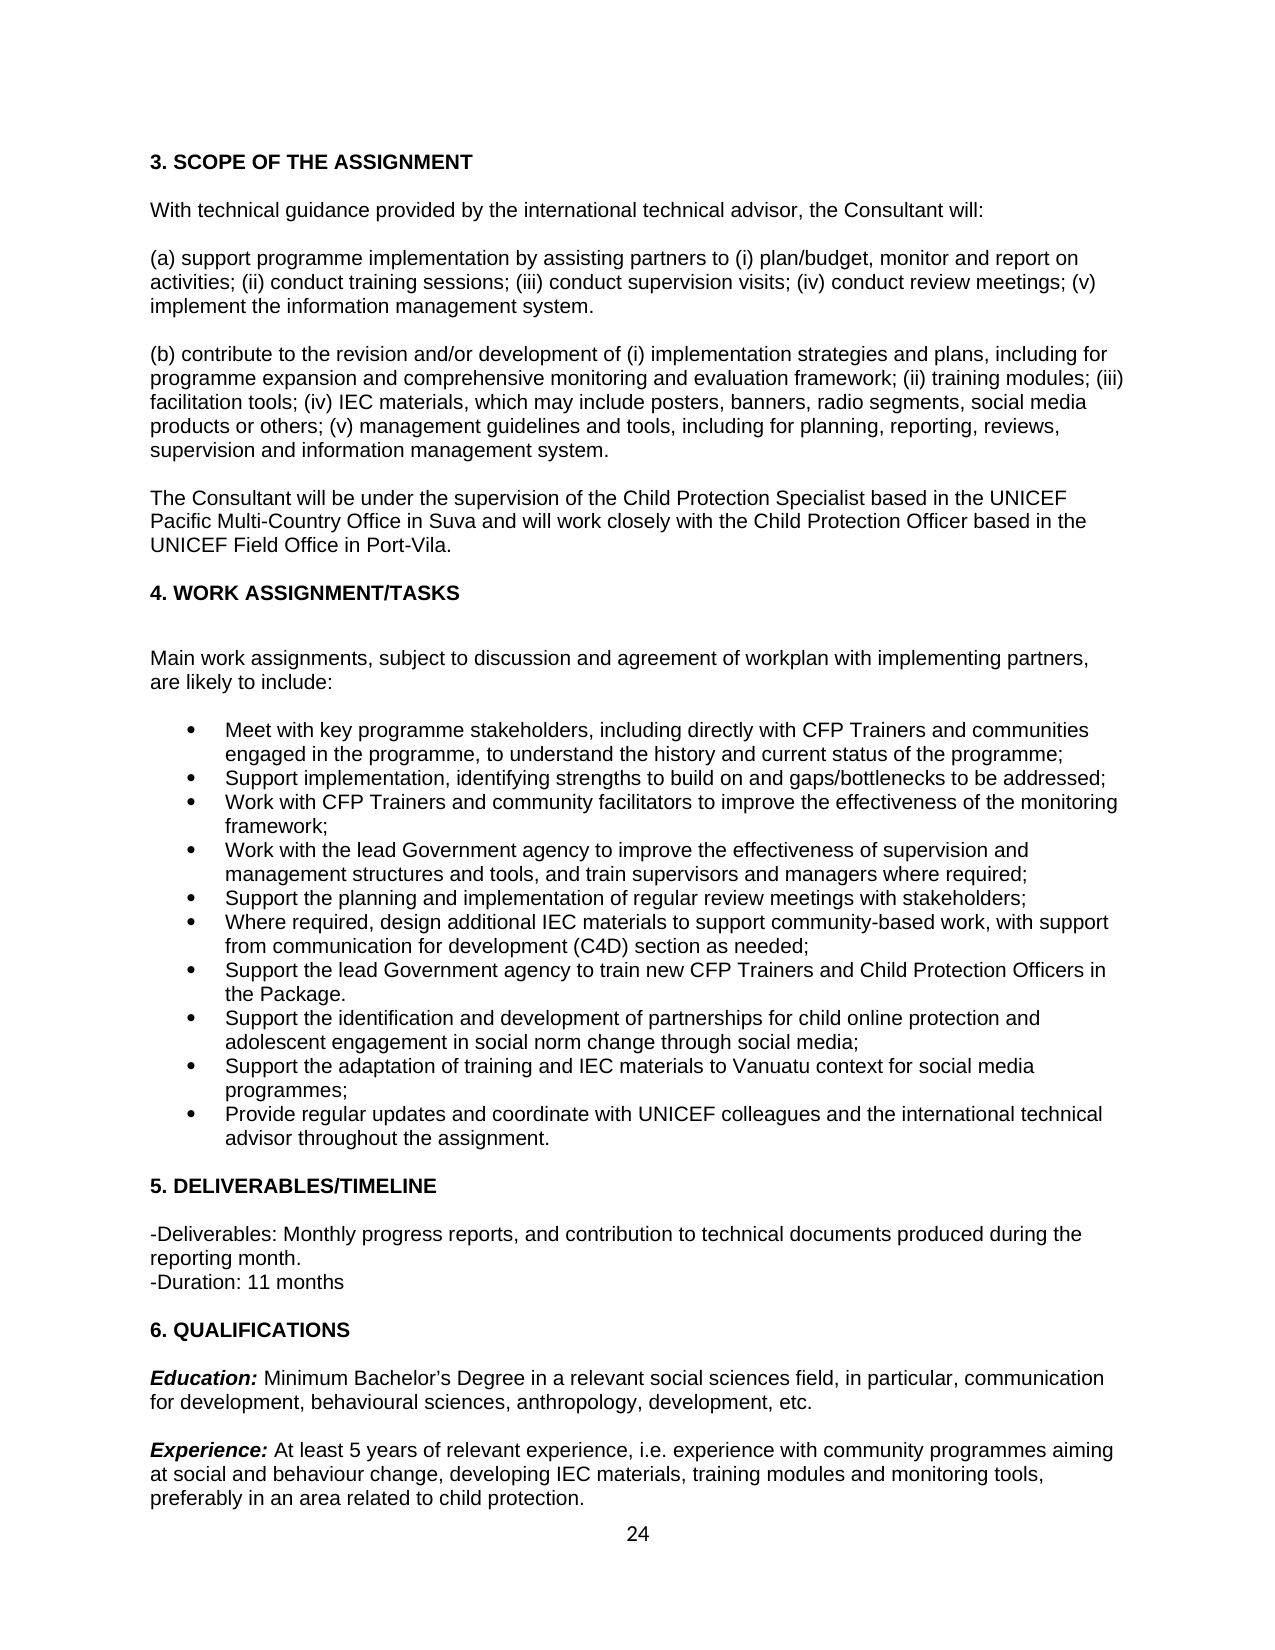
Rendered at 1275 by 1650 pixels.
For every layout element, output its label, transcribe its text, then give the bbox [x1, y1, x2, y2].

text 3. SCOPE OF THE ASSIGNMENT [150, 150, 1125, 174]
list Support the lead Government agency to train new CFP Trainers and Child Protection Officers in the Package. [187, 958, 1125, 1006]
text -Duration: 11 months [150, 1270, 1125, 1294]
text The Consultant will be under the supervision of the Child Protection Specialist based in the UNICEF Pacific Multi-Country Office in Suva and will work closely with the Child Protection Officer based in the UNICEF Field Office in Port-Vila. [150, 485, 1125, 557]
text Main work assignments, subject to discussion and agreement of workplan with implementing partners, are likely to include: [150, 646, 1125, 694]
list Where required, design additional IEC materials to support community-based work, with support from communication for development (C4D) section as needed; [187, 910, 1125, 958]
text 4. WORK ASSIGNMENT/TASKS [150, 581, 1125, 605]
list Provide regular updates and coordinate with UNICEF colleagues and the international technical advisor throughout the assignment. [187, 1102, 1125, 1150]
list Support implementation, identifying strengths to build on and gaps/bottlenecks to be addressed; [187, 766, 1125, 790]
list Work with the lead Government agency to improve the effectiveness of supervision and management structures and tools, and train supervisors and managers where required; [187, 838, 1125, 886]
text -Deliverables: Monthly progress reports, and contribution to technical documents produced during the reporting month. [150, 1222, 1125, 1270]
text (b) contribute to the revision and/or development of (i) implementation strategies and plans, including for programme expansion and comprehensive monitoring and evaluation framework; (ii) training modules; (iii) facilitation tools; (iv) IEC materials, which may include posters, banners, radio segments, social media products or others; (v) management guidelines and tools, including for planning, reporting, reviews, supervision and information management system. [150, 342, 1125, 461]
text (a) support programme implementation by assisting partners to (i) plan/budget, monitor and report on activities; (ii) conduct training sessions; (iii) conduct supervision visits; (iv) conduct review meetings; (v) implement the information management system. [150, 246, 1125, 318]
list Work with CFP Trainers and community facilitators to improve the effectiveness of the monitoring framework; [187, 790, 1125, 838]
text 5. DELIVERABLES/TIMELINE [150, 1174, 1125, 1198]
list Support the adaptation of training and IEC materials to Vanuatu context for social media programmes; [187, 1054, 1125, 1102]
text Experience: At least 5 years of relevant experience, i.e. experience with community programmes aiming at social and behaviour change, developing IEC materials, training modules and monitoring tools, preferably in an area related to child protection. [150, 1437, 1125, 1509]
list Support the identification and development of partnerships for child online protection and adolescent engagement in social norm change through social media; [187, 1006, 1125, 1054]
text Education: Minimum Bachelor’s Degree in a relevant social sciences field, in particular, communication for development, behavioural sciences, anthropology, development, etc. [150, 1366, 1125, 1413]
list Support the planning and implementation of regular review meetings with stakeholders; [187, 886, 1125, 910]
text 6. QUALIFICATIONS [150, 1318, 1125, 1342]
text With technical guidance provided by the international technical advisor, the Consultant will: [150, 198, 1125, 222]
list Meet with key programme stakeholders, including directly with CFP Trainers and communities engaged in the programme, to understand the history and current status of the programme; [187, 718, 1125, 766]
